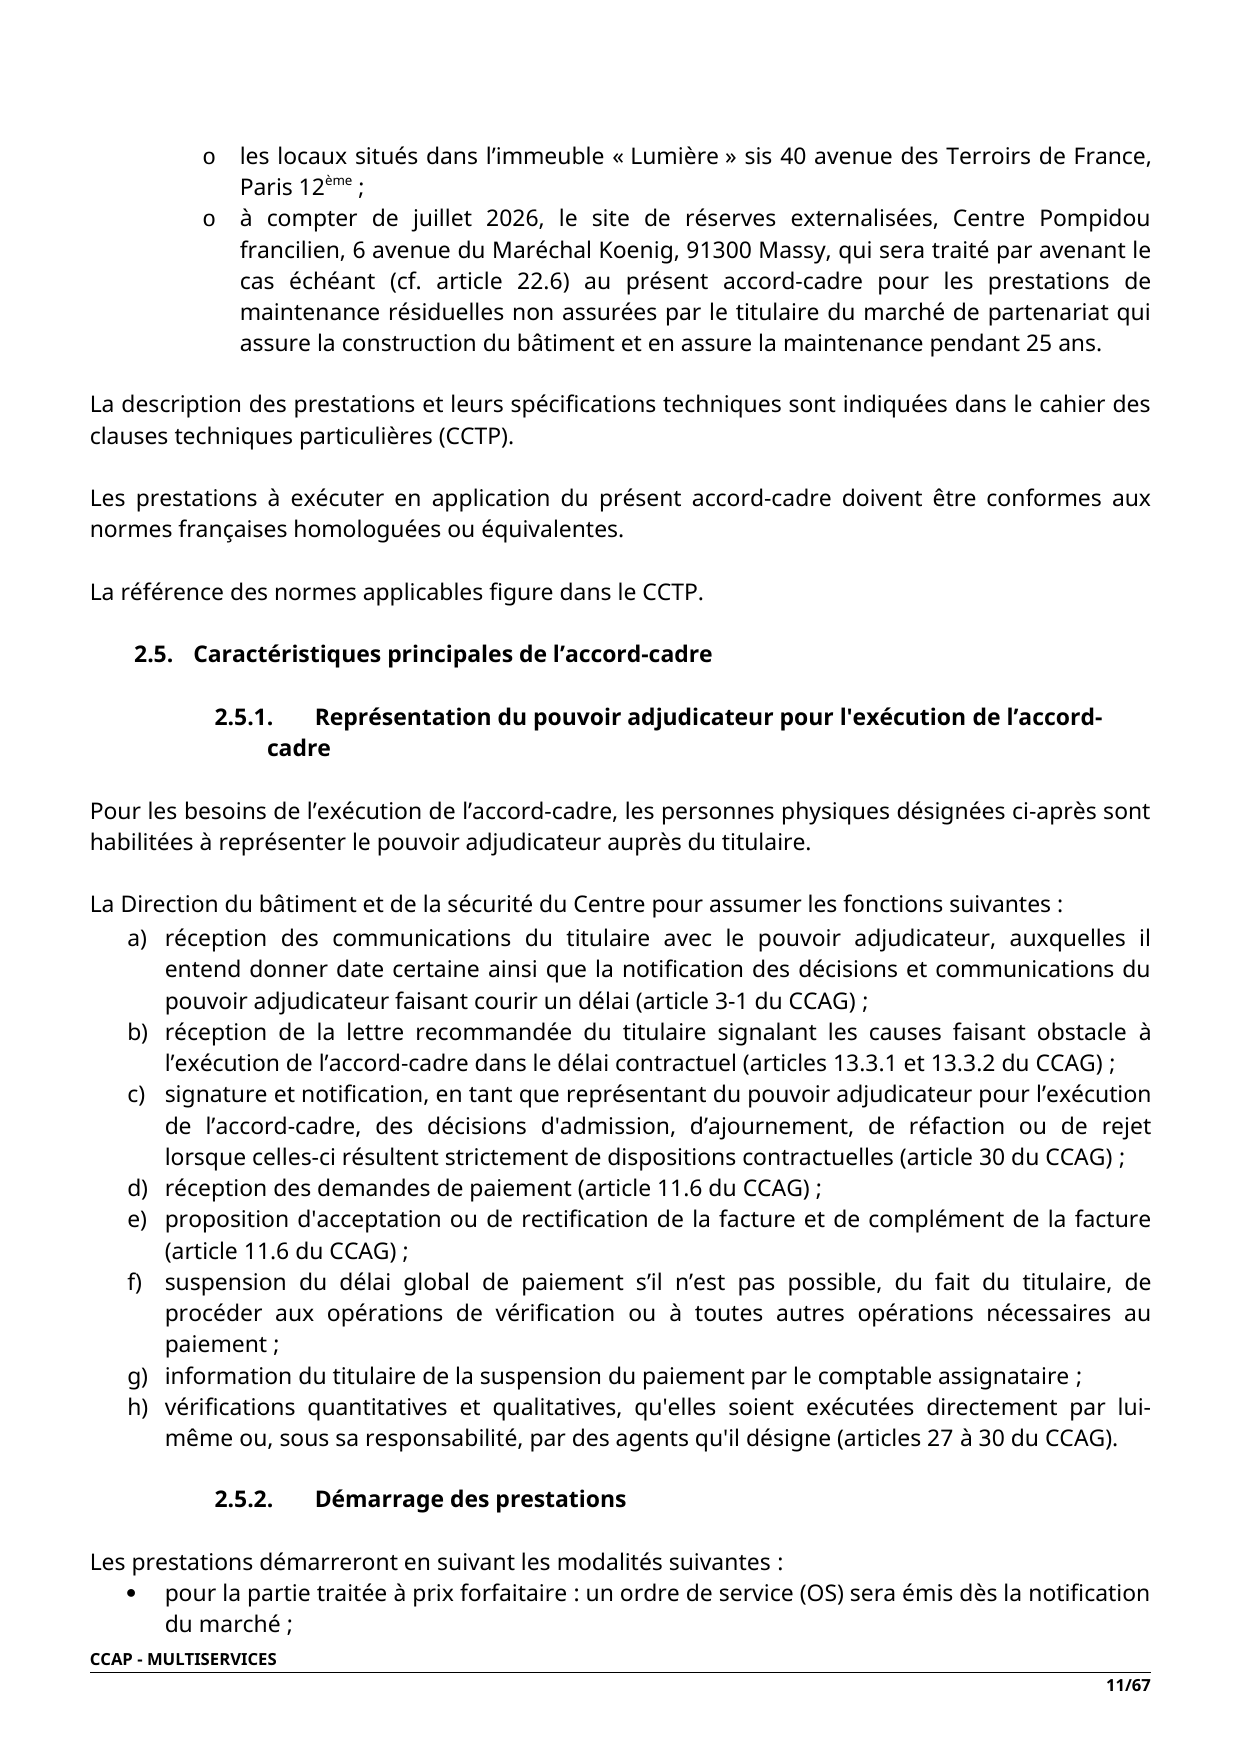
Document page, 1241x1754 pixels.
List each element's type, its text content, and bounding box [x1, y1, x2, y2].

text Les prestations à exécuter en application du présent accord-cadre doivent être conformes aux normes françaises homologuées ou équivalentes. [89, 482, 1152, 544]
list réception des demandes de paiement (article 11.6 du CCAG) ; [127, 1172, 1152, 1203]
text La référence des normes applicables figure dans le CCTP. [89, 576, 1152, 607]
text Pour les besoins de l’exécution de l’accord-cadre, les personnes physiques désignées ci-après sont habilitées à représenter le pouvoir adjudicateur auprès du titulaire. [89, 794, 1152, 857]
list vérifications quantitatives et qualitatives, qu'elles soient exécutées directement par lui-même ou, sous sa responsabilité, par des agents qu'il désigne (articles 27 à 30 du CCAG). [127, 1391, 1152, 1453]
list information du titulaire de la suspension du paiement par le comptable assignataire ; [127, 1359, 1152, 1391]
list signature et notification, en tant que représentant du pouvoir adjudicateur pour l’exécution de l’accord-cadre, des décisions d'admission, d’ajournement, de réfaction ou de rejet lorsque celles-ci résultent strictement de dispositions contractuelles (article 30 du CCAG) ; [127, 1078, 1152, 1172]
list à compter de juillet 2026, le site de réserves externalisées, Centre Pompidou francilien, 6 avenue du Maréchal Koenig, 91300 Massy, qui sera traité par avenant le cas échéant (cf. article 22.6) au présent accord-cadre pour les prestations de maintenance résiduelles non assurées par le titulaire du marché de partenariat qui assure la construction du bâtiment et en assure la maintenance pendant 25 ans. [202, 202, 1152, 358]
list pour la partie traitée à prix forfaitaire : un ordre de service (OS) sera émis dès la notification du marché ; [127, 1577, 1151, 1639]
list les locaux situés dans l’immeuble « Lumière » sis 40 avenue des Terroirs de France, Paris 12ème ; [202, 139, 1152, 202]
list Représentation du pouvoir adjudicateur pour l'exécution de l’accord-cadre [214, 701, 1152, 763]
text Les prestations démarreront en suivant les modalités suivantes : [89, 1546, 1151, 1577]
list réception de la lettre recommandée du titulaire signalant les causes faisant obstacle à l’exécution de l’accord-cadre dans le délai contractuel (articles 13.3.1 et 13.3.2 du CCAG) ; [127, 1016, 1152, 1078]
list suspension du délai global de paiement s’il n’est pas possible, du fait du titulaire, de procéder aux opérations de vérification ou à toutes autres opérations nécessaires au paiement ; [127, 1266, 1152, 1359]
list Démarrage des prestations [214, 1483, 1152, 1514]
text La description des prestations et leurs spécifications techniques sont indiquées dans le cahier des clauses techniques particulières (CCTP). [89, 388, 1152, 451]
text La Direction du bâtiment et de la sécurité du Centre pour assumer les fonctions suivantes : [89, 888, 1152, 919]
list réception des communications du titulaire avec le pouvoir adjudicateur, auxquelles il entend donner date certaine ainsi que la notification des décisions et communications du pouvoir adjudicateur faisant courir un délai (article 3-1 du CCAG) ; [127, 922, 1152, 1016]
list Caractéristiques principales de l’accord-cadre [134, 638, 1152, 669]
list proposition d'acceptation ou de rectification de la facture et de complément de la facture (article 11.6 du CCAG) ; [127, 1203, 1152, 1266]
